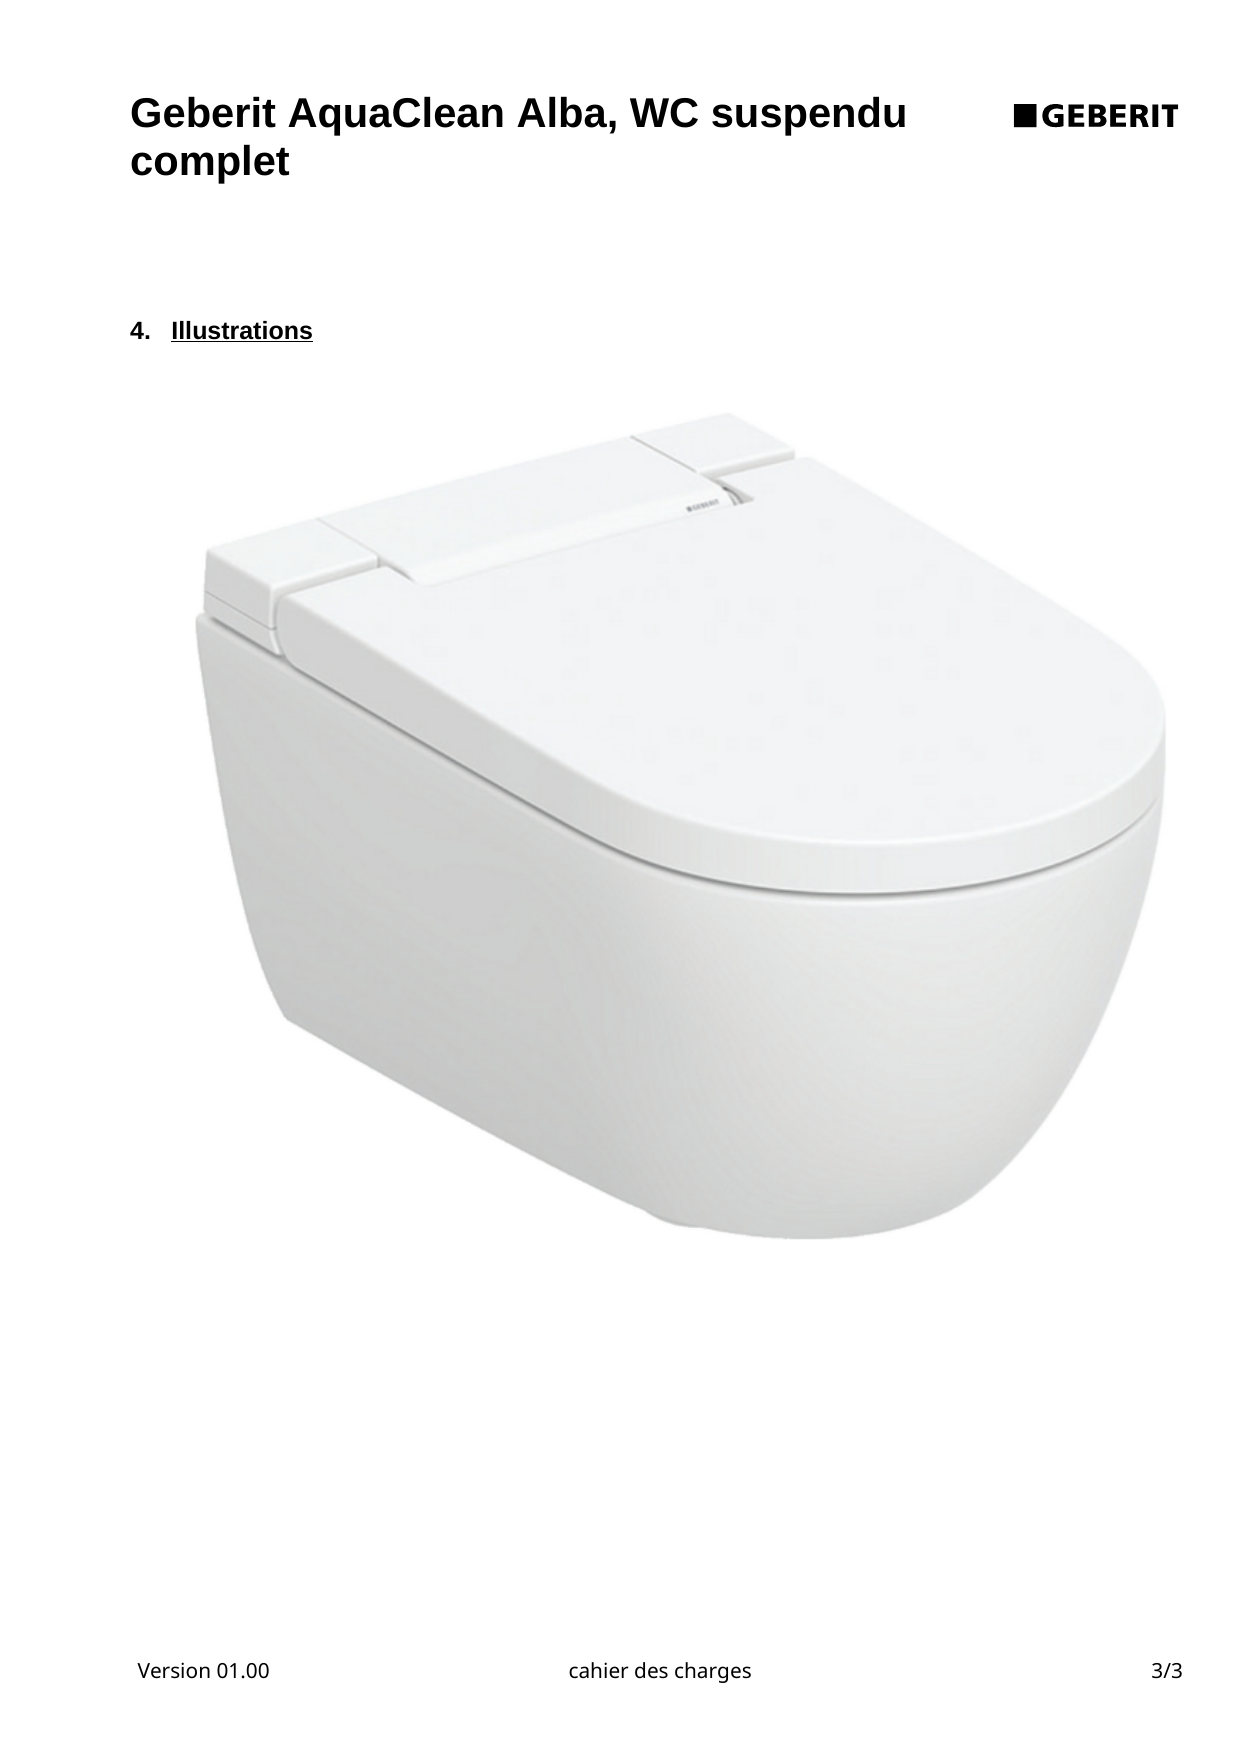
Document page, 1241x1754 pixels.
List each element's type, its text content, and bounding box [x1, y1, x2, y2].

picture [1013, 103, 1179, 128]
subtitle Illustrations [130, 316, 1175, 344]
picture [129, 369, 1176, 1255]
